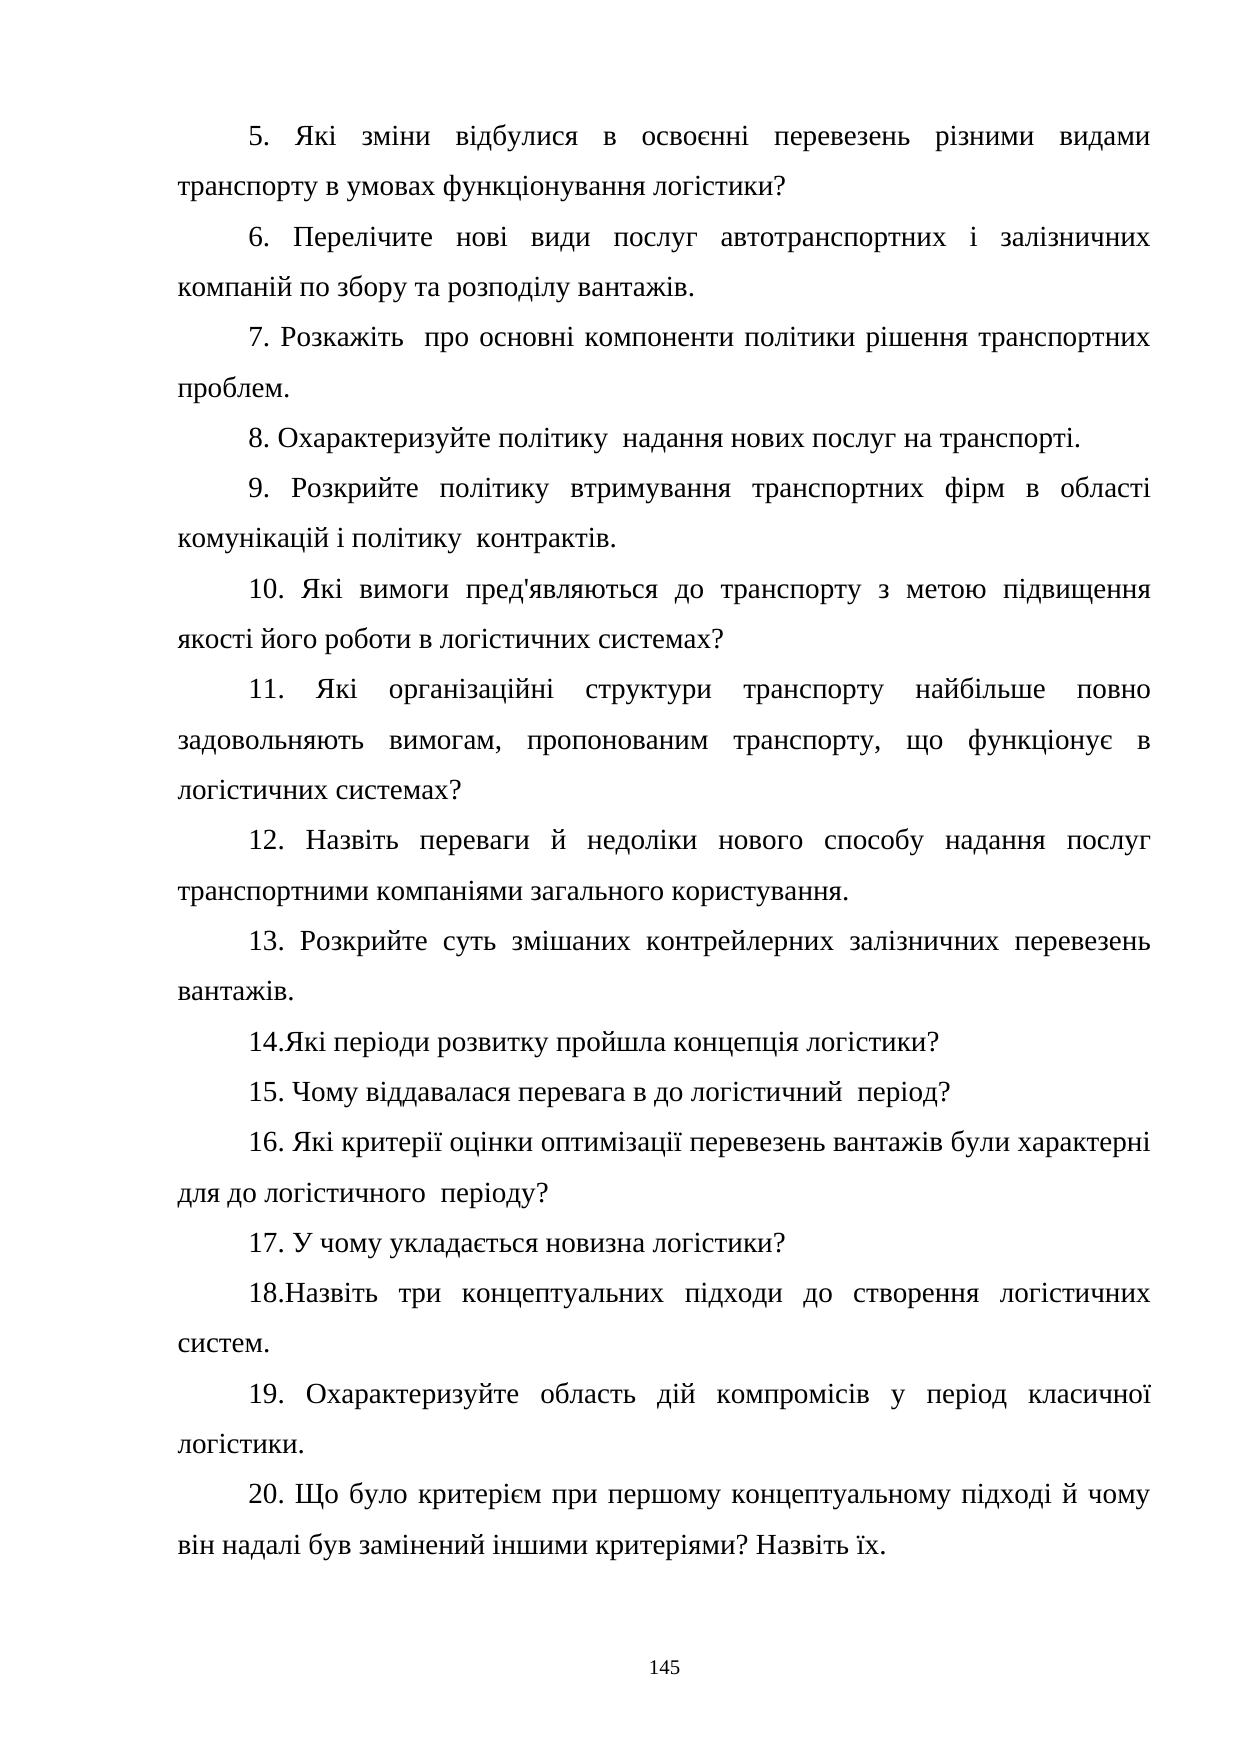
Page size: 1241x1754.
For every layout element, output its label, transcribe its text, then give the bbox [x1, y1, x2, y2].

text 13. Розкрийте суть змішаних контрейлерних залізничних перевезень вантажів. [177, 923, 1152, 1007]
text 9. Розкрийте політику втримування транспортних фірм в області комунікацій і політику контрактів. [177, 470, 1152, 554]
text 15. Чому віддавалася перевага в до логістичний період? [177, 1074, 1152, 1108]
text 12. Назвіть переваги й недоліки нового способу надання послуг транспортними компаніями загального користування. [177, 822, 1152, 906]
text 7. Розкажіть про основні компоненти політики рішення транспортних проблем. [177, 319, 1152, 403]
text 17. У чому укладається новизна логістики? [177, 1225, 1152, 1258]
text 14.Які періоди розвитку пройшла концепція логістики? [177, 1024, 1152, 1057]
text 20. Що було критерієм при першому концептуальному підході й чому він надалі був замінений іншими критеріями? Назвіть їх. [177, 1477, 1152, 1560]
text 11. Які організаційні структури транспорту найбільше повно задовольняють вимогам, пропонованим транспорту, що функціонує в логістичних системах? [177, 672, 1152, 806]
text 6. Перелічите нові види послуг автотранспортних і залізничних компаній по збору та розподілу вантажів. [177, 219, 1152, 303]
text 10. Які вимоги пред'являються до транспорту з метою підвищення якості його роботи в логістичних системах? [177, 571, 1152, 655]
text 5. Які зміни відбулися в освоєнні перевезень різними видами транспорту в умовах функціонування логістики? [177, 118, 1152, 202]
text 18.Назвіть три концептуальних підходи до створення логістичних систем. [177, 1275, 1152, 1359]
text 19. Охарактеризуйте область дій компромісів у період класичної логістики. [177, 1376, 1152, 1460]
text 8. Охарактеризуйте політику надання нових послуг на транспорті. [177, 420, 1152, 453]
text 16. Які критерії оцінки оптимізації перевезень вантажів були характерні для до логістичного періоду? [177, 1124, 1152, 1208]
